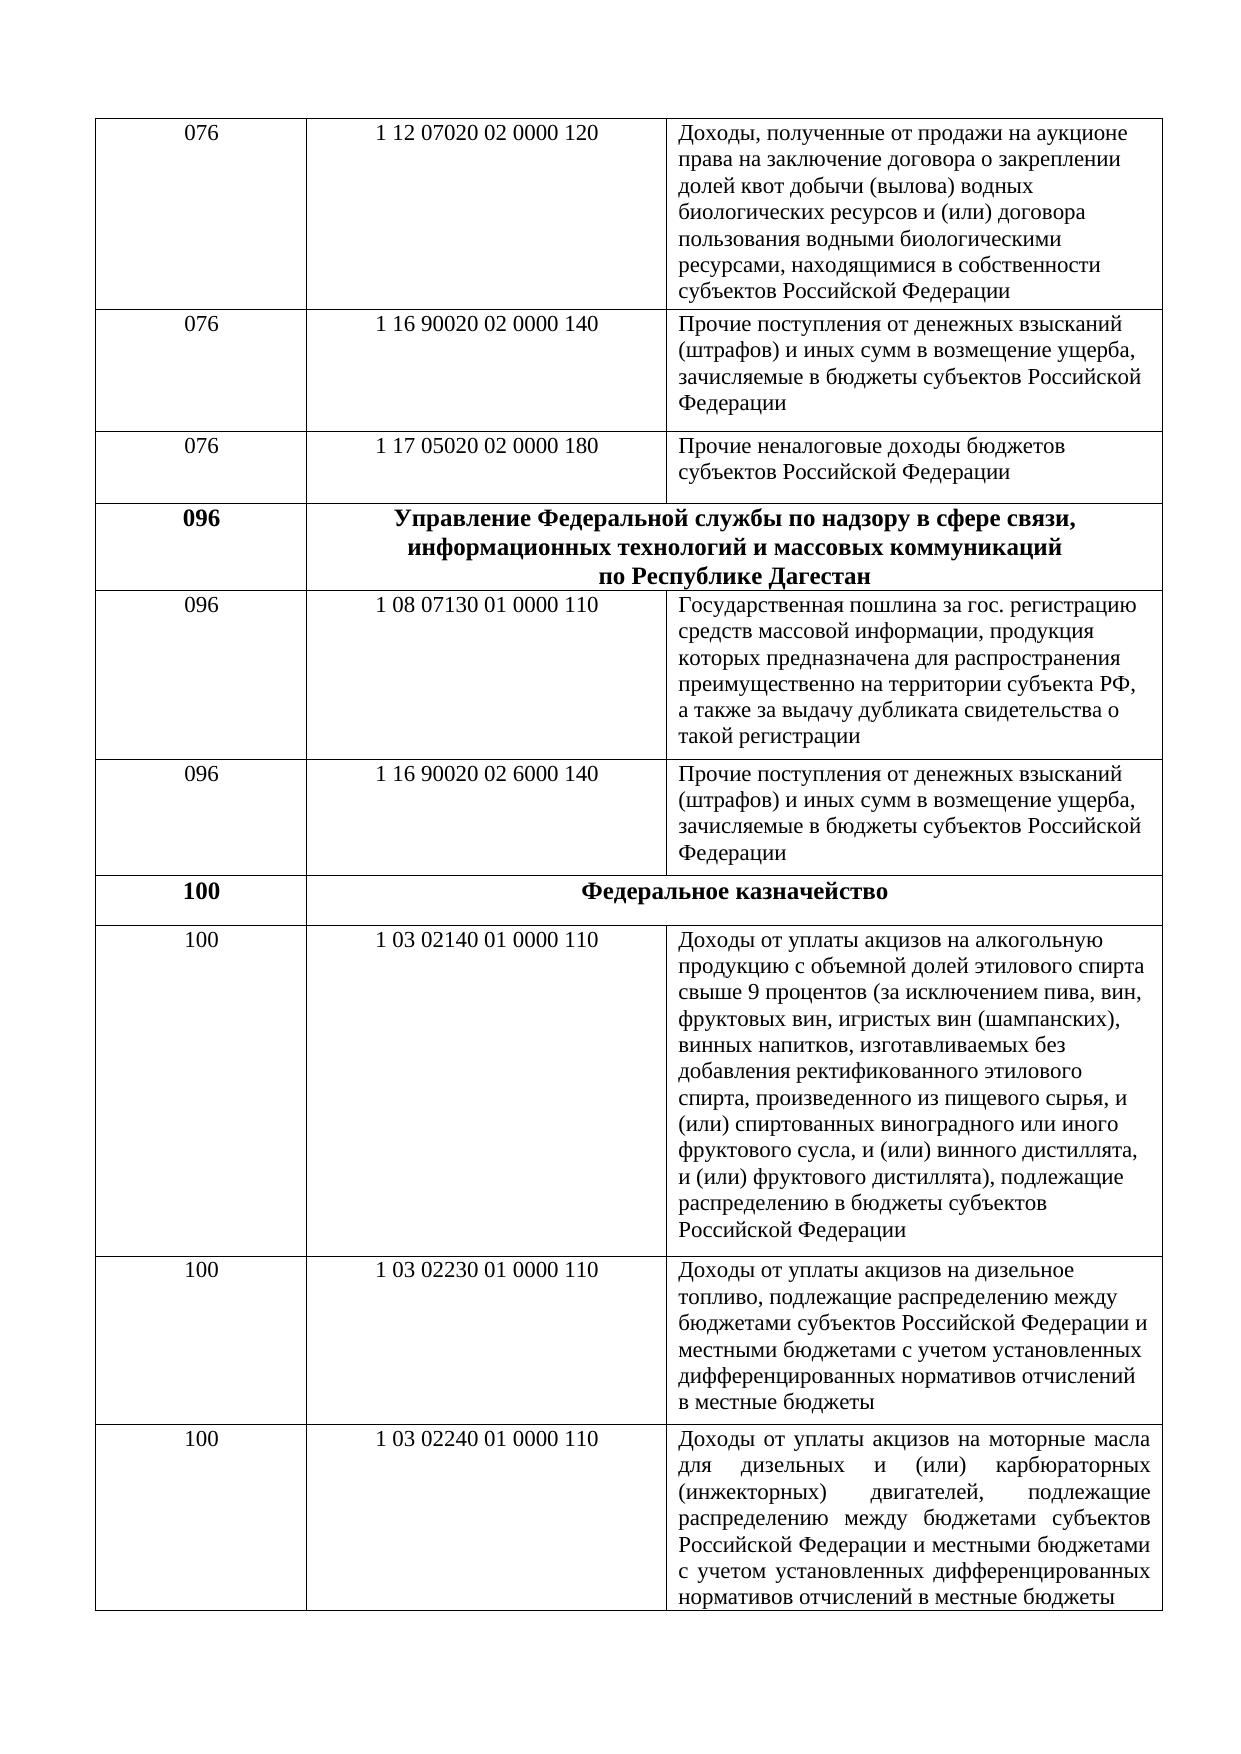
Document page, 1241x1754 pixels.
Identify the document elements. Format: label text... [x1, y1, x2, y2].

table_cell 1 03 02140 01 0000 110 [307, 926, 666, 1256]
table_cell Государственная пошлина за гос. регистрацию средств массовой информации, продукция которых предназначена для распространения преимущественно на территории субъекта РФ, а также за выдачу дубликата свидетельства о такой регистрации [667, 591, 1162, 759]
table_cell 1 08 07130 01 0000 110 [307, 591, 666, 759]
table_cell Прочие поступления от денежных взысканий (штрафов) и иных сумм в возмещение ущерба, зачисляемые в бюджеты субъектов Российской Федерации [667, 310, 1162, 431]
table_cell 1 16 90020 02 0000 140 [307, 310, 666, 431]
table_cell 096 [96, 591, 306, 759]
table_cell 076 [96, 432, 306, 502]
table_cell 096 [96, 760, 306, 875]
table_cell Федеральное казначейство [307, 876, 1162, 925]
table_cell 100 [96, 926, 306, 1256]
table_cell 100 [96, 1425, 306, 1610]
table_cell 096 [96, 504, 306, 590]
table_cell 1 12 07020 02 0000 120 [307, 119, 666, 309]
table_cell Прочие неналоговые доходы бюджетов субъектов Российской Федерации [667, 432, 1162, 502]
table_cell 076 [96, 119, 306, 309]
table_cell 076 [96, 310, 306, 431]
table_cell Управление Федеральной службы по надзору в сфере связи, информационных технологий и массовых коммуникаций по Республике Дагестан [307, 504, 1162, 590]
table_cell Доходы от уплаты акцизов на дизельное топливо, подлежащие распределению между бюджетами субъектов Российской Федерации и местными бюджетами с учетом установленных дифференцированных нормативов отчислений в местные бюджеты [667, 1257, 1162, 1424]
table_cell 100 [96, 1257, 306, 1424]
table_cell 1 17 05020 02 0000 180 [307, 432, 666, 502]
table_cell 1 16 90020 02 6000 140 [307, 760, 666, 875]
table_cell Доходы от уплаты акцизов на алкогольную продукцию с объемной долей этилового спирта свыше 9 процентов (за исключением пива, вин, фруктовых вин, игристых вин (шампанских), винных напитков, изготавливаемых без добавления ректификованного этилового спирта, произведенного из пищевого сырья, и (или) спиртованных виноградного или иного фруктового сусла, и (или) винного дистиллята, и (или) фруктового дистиллята), подлежащие распределению в бюджеты субъектов Российской Федерации [667, 926, 1162, 1256]
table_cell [667, 1425, 1162, 1610]
table_cell Прочие поступления от денежных взысканий (штрафов) и иных сумм в возмещение ущерба, зачисляемые в бюджеты субъектов Российской Федерации [667, 760, 1162, 875]
table_cell 100 [96, 876, 306, 925]
table_cell 1 03 02230 01 0000 110 [307, 1257, 666, 1424]
table_cell Доходы, полученные от продажи на аукционе права на заключение договора о закреплении долей квот добычи (вылова) водных биологических ресурсов и (или) договора пользования водными биологическими ресурсами, находящимися в собственности субъектов Российской Федерации [667, 119, 1162, 309]
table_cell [307, 1425, 666, 1610]
